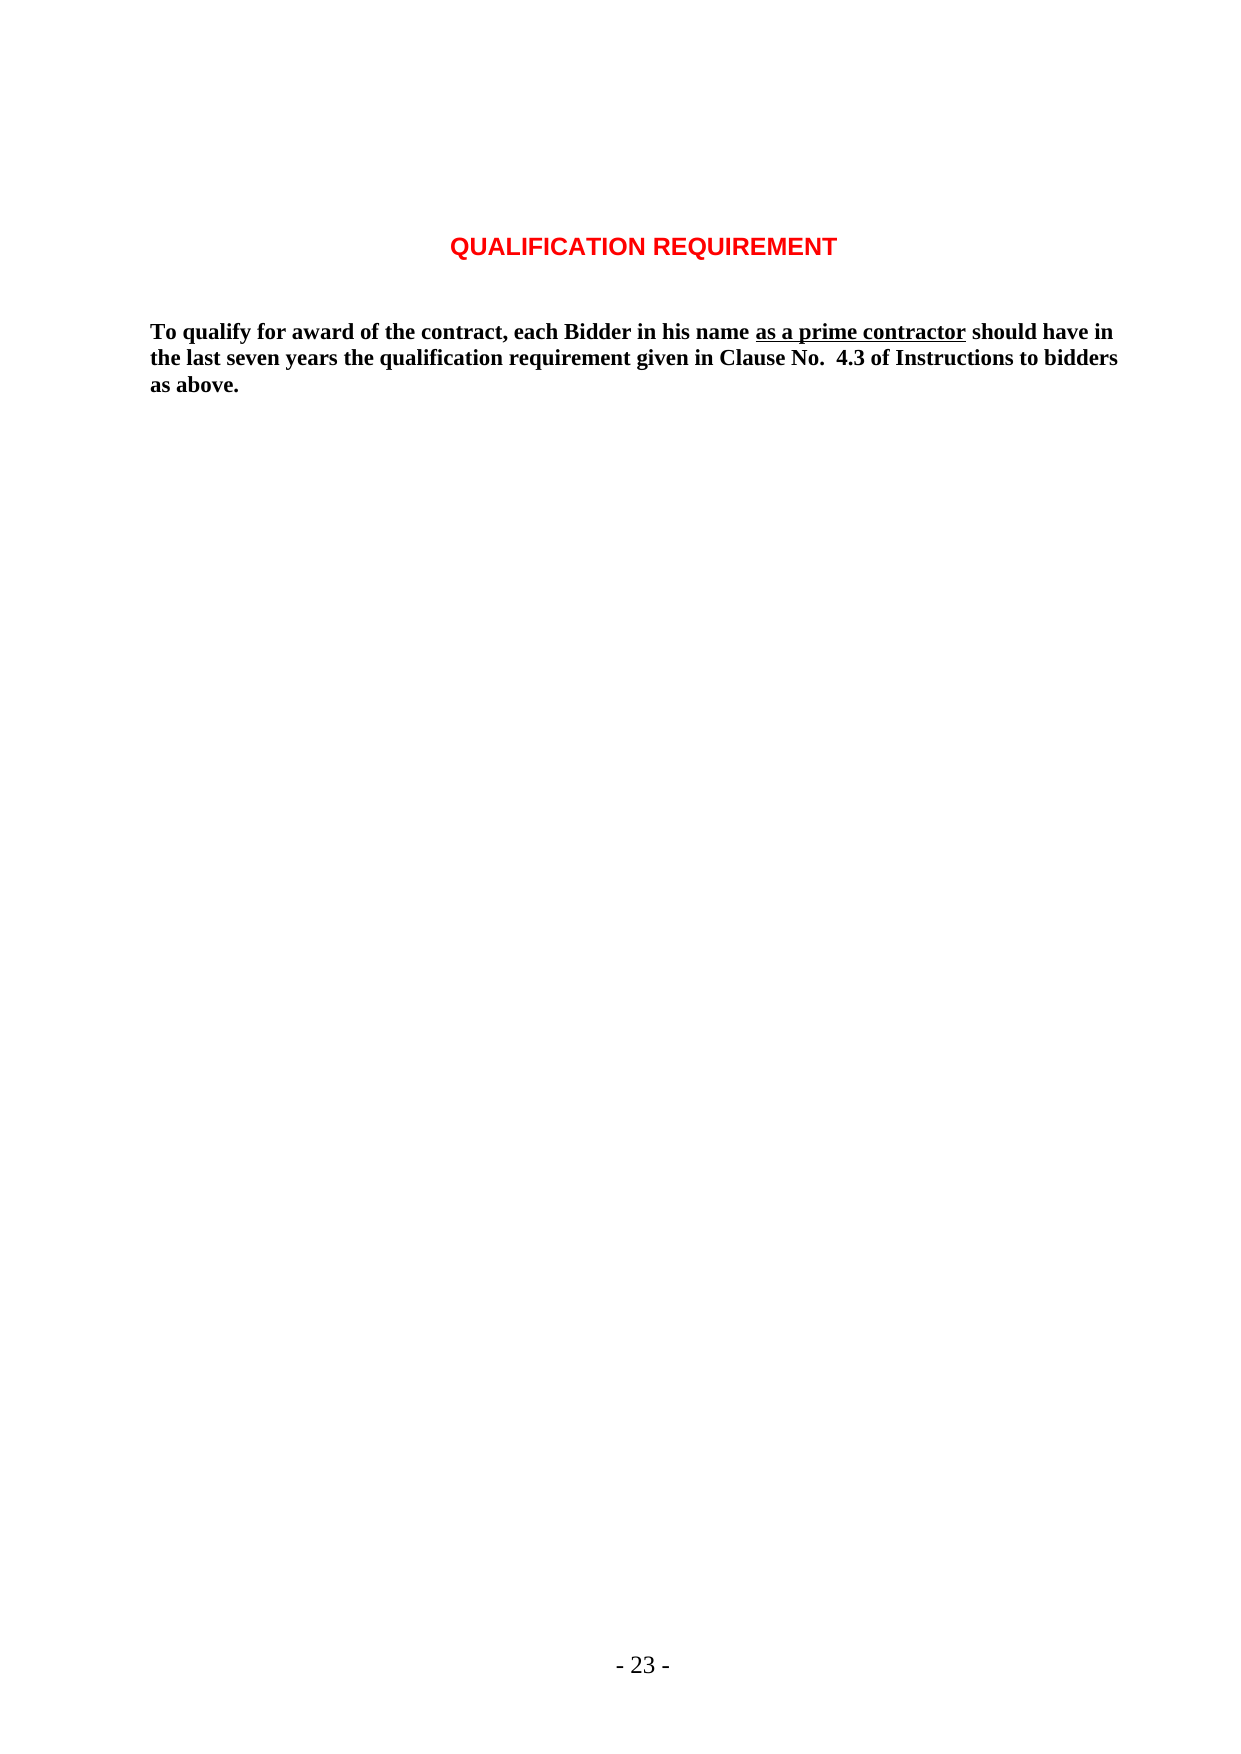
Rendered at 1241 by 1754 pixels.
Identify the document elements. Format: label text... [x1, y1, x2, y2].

text To qualify for award of the contract, each Bidder in his name as a prime contractor should have in the last seven years the qualification requirement given in Clause No. 4.3 of Instructions to bidders as above. [150, 318, 1135, 397]
subtitle QUALIFICATION REQUIREMENT [375, 232, 1135, 260]
